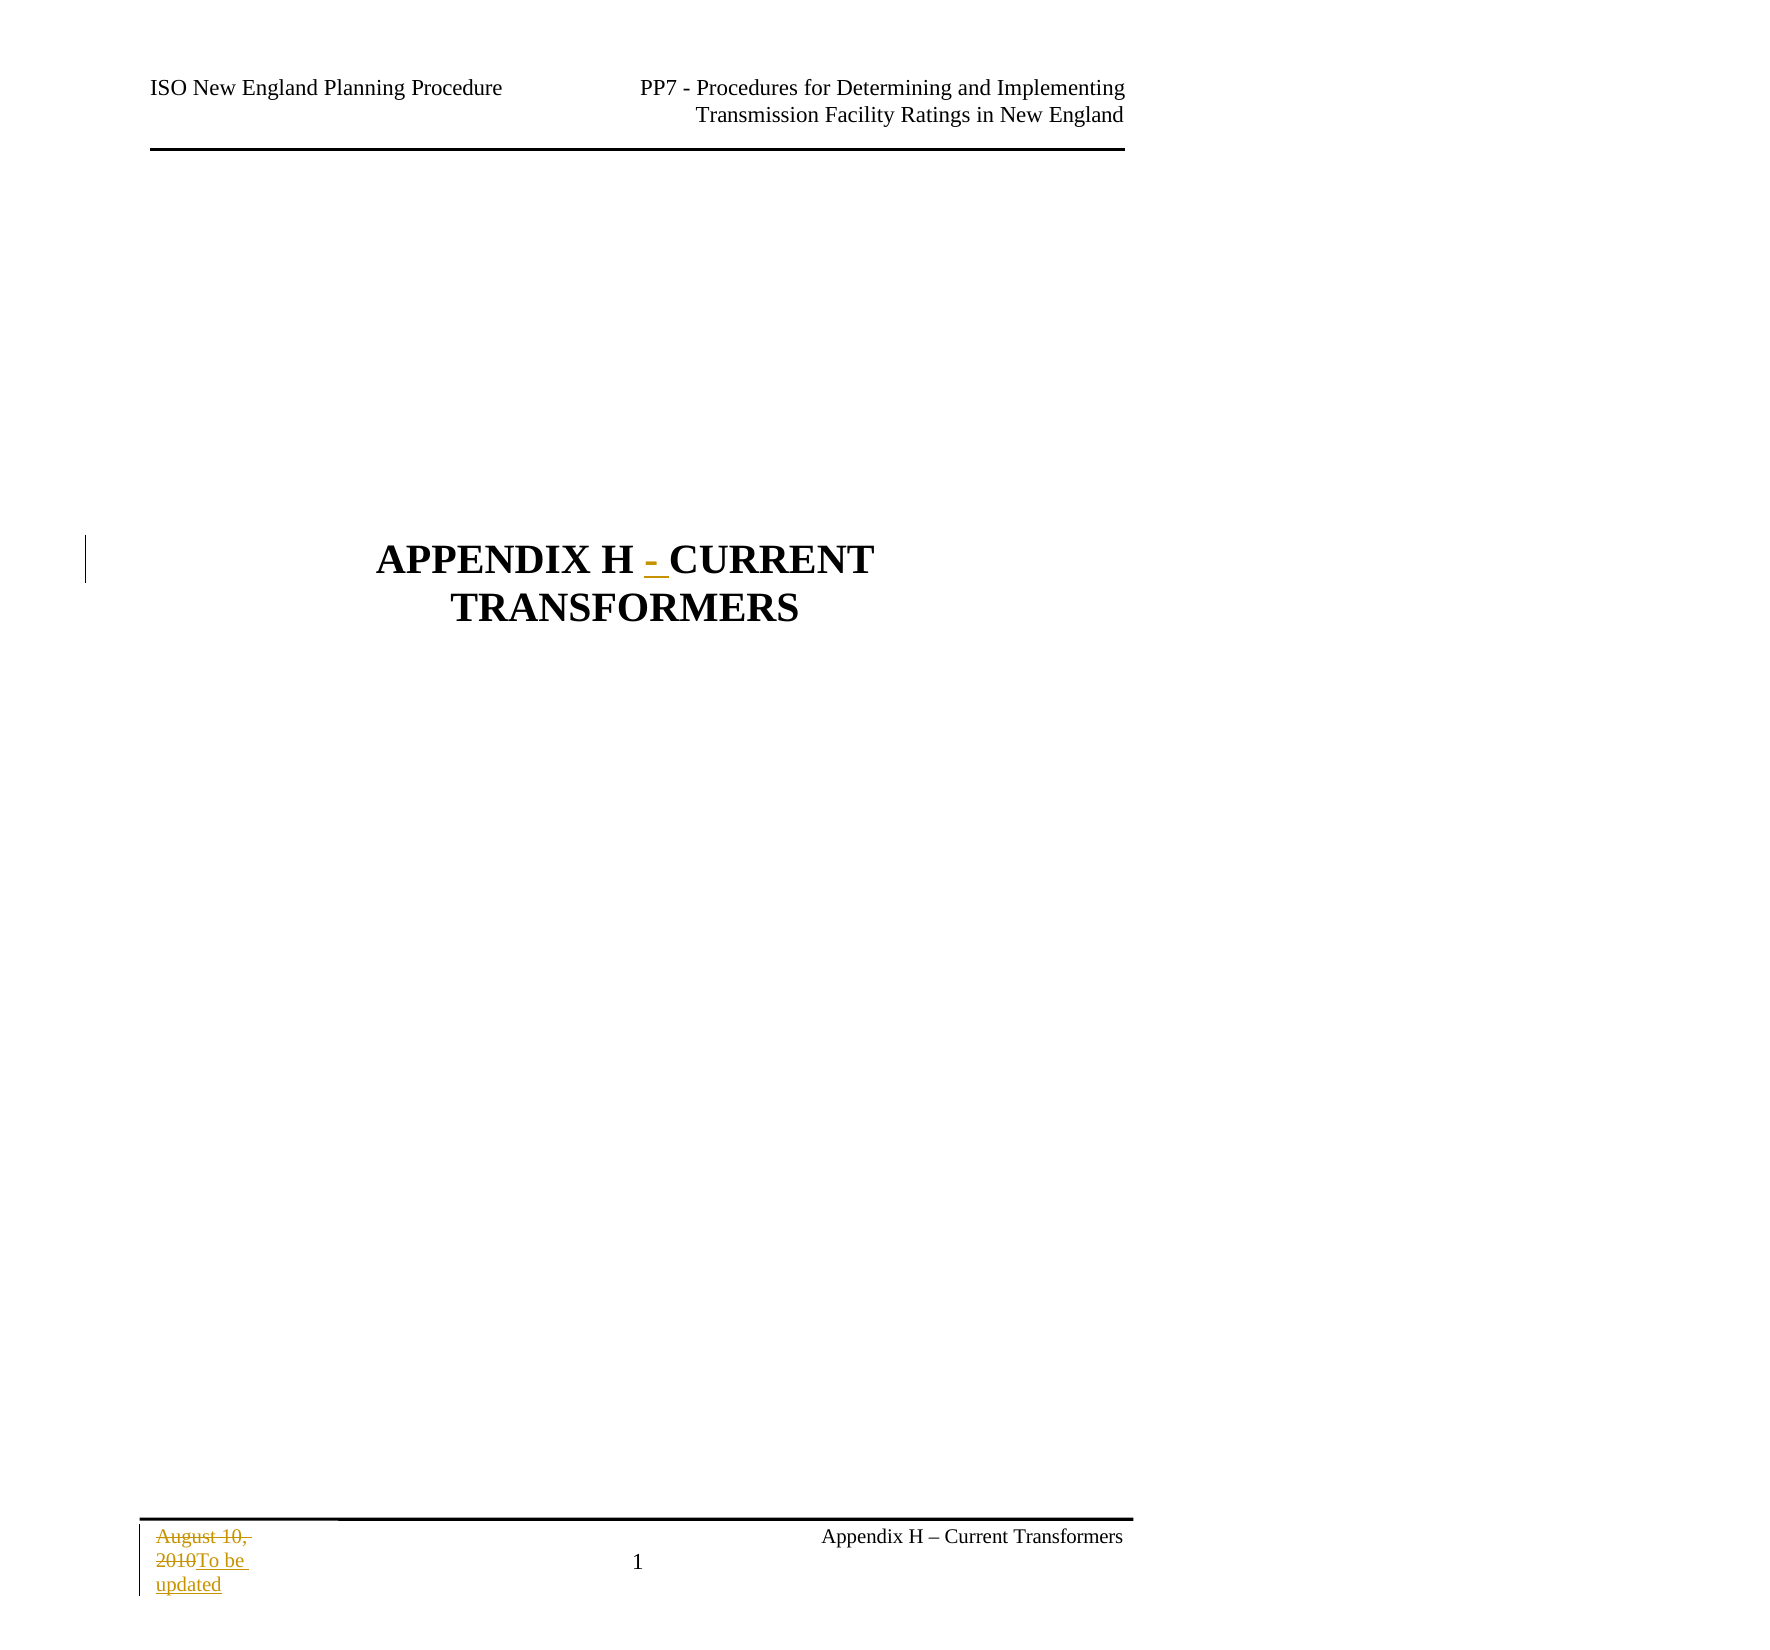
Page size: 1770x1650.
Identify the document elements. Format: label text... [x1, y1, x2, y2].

subtitle APPENDIX H CURRENT TRANSFORMERS [250, 534, 1000, 630]
